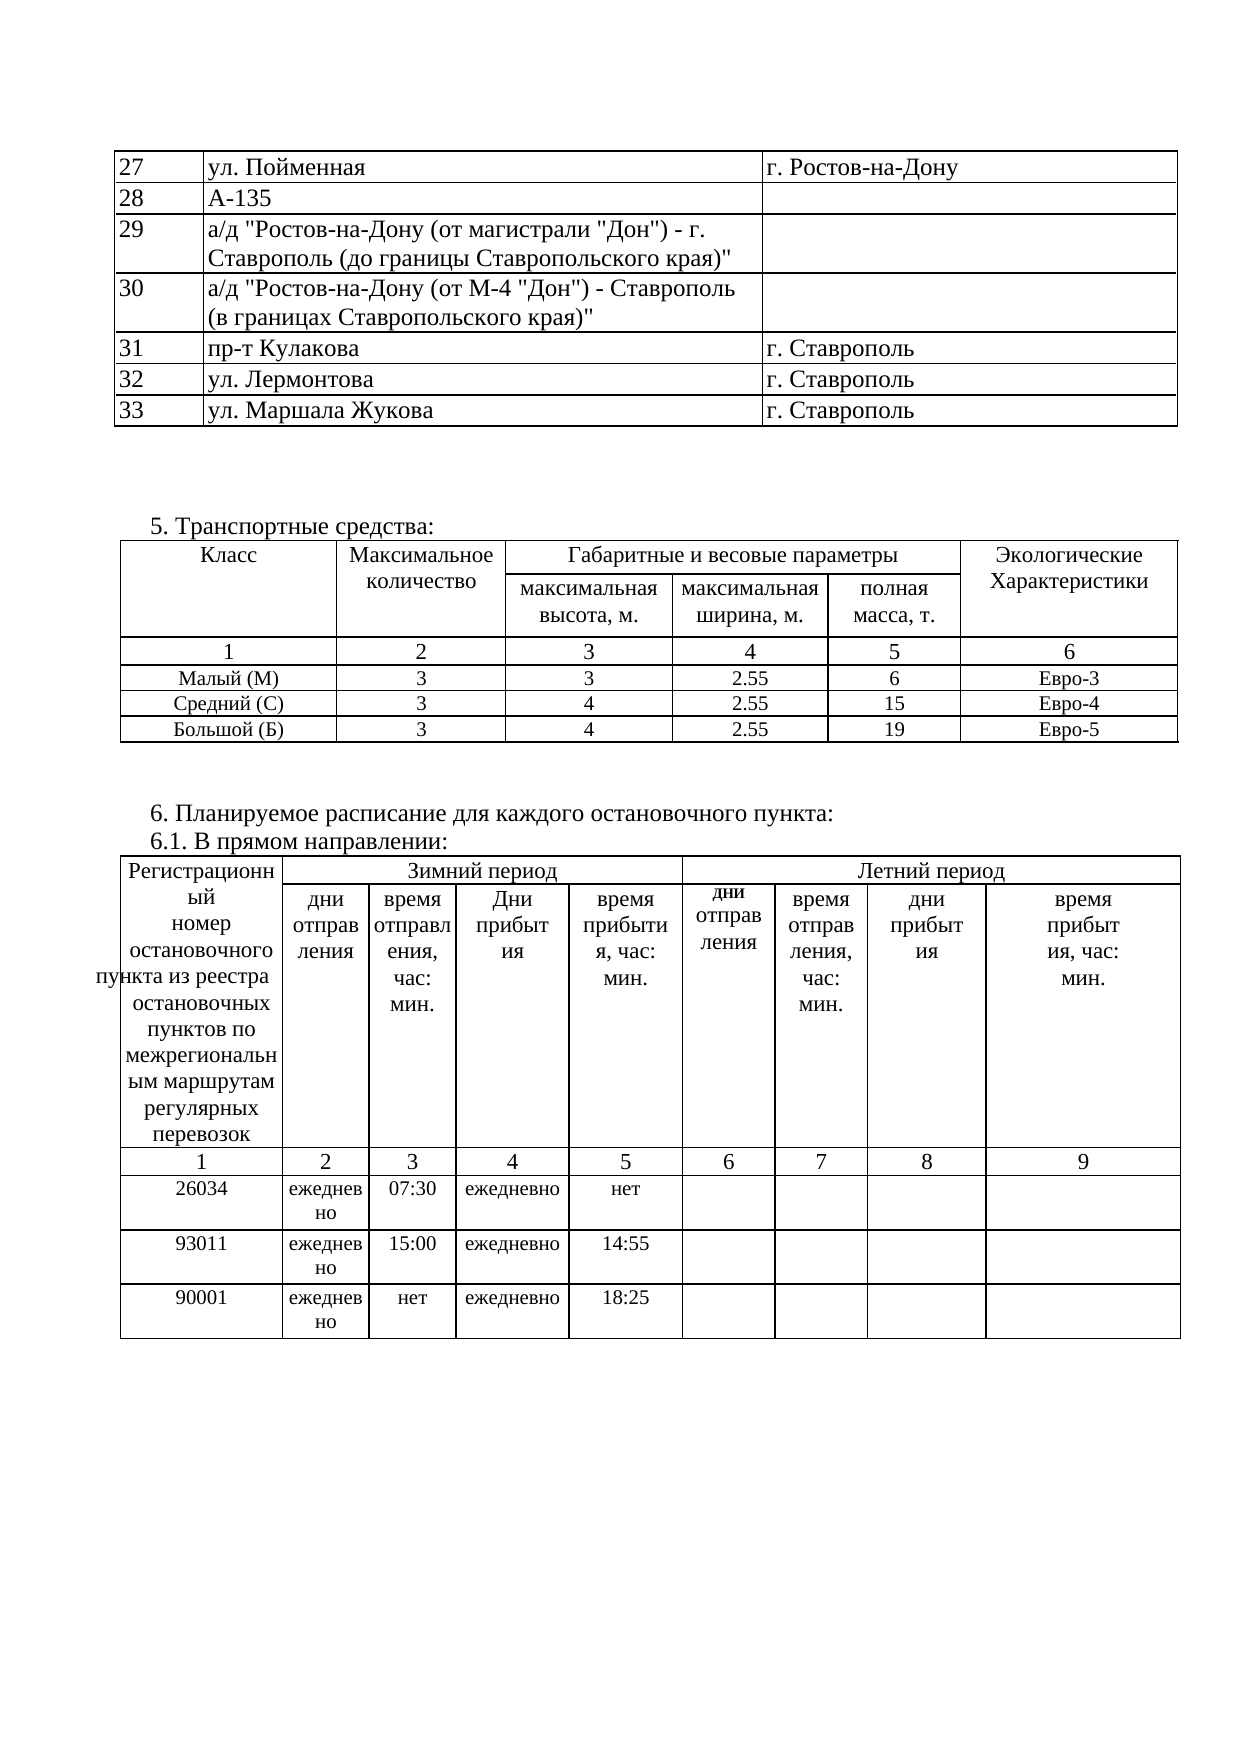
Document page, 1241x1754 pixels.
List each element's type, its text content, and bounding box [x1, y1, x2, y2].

table_cell ул. Пойменная [204, 152, 762, 181]
table_header Регистрационный номер остановочного пункта из реестра остановочных пунктов по межрегиональным маршрутам регулярных перевозок [121, 857, 282, 1147]
table_header Зимний период [283, 857, 682, 883]
table_cell 15 [829, 691, 960, 715]
table_cell 3 [337, 666, 505, 690]
table_cell дни прибыт ия [868, 885, 985, 1147]
table_cell [683, 1231, 774, 1283]
table_header Экологические Характеристики [961, 541, 1177, 636]
table_cell 2.55 [673, 666, 827, 690]
table_cell [683, 1285, 774, 1338]
table_cell ежедневно [457, 1176, 568, 1229]
table_cell 28 [115, 183, 203, 213]
table_cell Средний (С) [121, 691, 336, 715]
table_cell [987, 1231, 1180, 1283]
table_cell 15:00 [370, 1231, 455, 1283]
table_cell г. Ставрополь [763, 394, 1177, 425]
table_cell дни отправ ления [283, 885, 368, 1147]
table_cell 4 [506, 717, 672, 741]
table_cell [763, 272, 1177, 331]
table_header Класс [121, 541, 336, 636]
text 6.1. В прямом направлении: [150, 826, 1090, 855]
table_cell нет [570, 1176, 682, 1229]
table_cell [763, 213, 1177, 272]
table_cell 3 [337, 717, 505, 741]
table_cell полная масса, т. [829, 575, 960, 636]
table_cell 4 [457, 1148, 568, 1174]
table_cell [987, 1176, 1180, 1229]
table_cell ДНИ отправ ления [683, 885, 774, 1147]
table_cell 07:30 [370, 1176, 455, 1229]
table_cell 4 [673, 638, 827, 664]
table_cell ежедневно [457, 1231, 568, 1283]
table_cell 90001 [121, 1285, 282, 1338]
table_cell [776, 1231, 867, 1283]
table_cell 2.55 [673, 691, 827, 715]
table_cell 1 [121, 638, 336, 664]
table_cell 93011 [121, 1231, 282, 1283]
table_header Максимальное количество [337, 541, 505, 636]
table_cell 27 [115, 152, 203, 181]
table_cell 2 [283, 1148, 368, 1174]
table_cell Большой (Б) [121, 717, 336, 741]
table_cell ежедневно [457, 1285, 568, 1338]
table_cell 6 [961, 638, 1177, 664]
table_cell Евро-4 [961, 691, 1177, 715]
table_cell 32 [115, 364, 203, 394]
table_cell [987, 1285, 1180, 1338]
table_cell 4 [506, 691, 672, 715]
table_cell 14:55 [570, 1231, 682, 1283]
table_cell 6 [829, 666, 960, 690]
table_cell 5 [829, 638, 960, 664]
table_cell нет [370, 1285, 455, 1338]
table_cell г. Ставрополь [763, 363, 1177, 394]
table_cell 9 [987, 1148, 1180, 1174]
table_cell максимальная ширина, м. [673, 575, 827, 636]
table_cell [868, 1231, 985, 1283]
table_cell максимальная высота, м. [506, 575, 672, 636]
table_cell [683, 1176, 774, 1229]
table_cell [868, 1176, 985, 1229]
table_cell 26034 [121, 1176, 282, 1229]
table_cell время отправл ения, час: мин. [370, 885, 455, 1147]
table_cell пр-т Кулакова [204, 333, 762, 362]
table_cell [763, 181, 1177, 213]
table_cell 31 [115, 332, 203, 362]
table_cell 3 [370, 1148, 455, 1174]
table_cell время отправ ления, час: мин. [776, 885, 867, 1147]
table_cell 2 [337, 638, 505, 664]
table_cell 33 [115, 395, 203, 425]
table_cell А-135 [204, 183, 762, 213]
table_cell ул. Лермонтова [204, 364, 762, 394]
table_cell г. Ставрополь [763, 331, 1177, 362]
table_cell г. Ростов-на-Дону [763, 152, 1177, 181]
table_cell Малый (М) [121, 666, 336, 690]
table_cell время прибыти я, час: мин. [570, 885, 682, 1147]
table_cell ежедневно [283, 1231, 368, 1283]
table_header Габаритные и весовые параметры [506, 541, 960, 573]
table_cell ежедневно [283, 1176, 368, 1229]
table_cell 30 [115, 273, 203, 331]
text 5. Транспортные средства: [150, 511, 1090, 539]
table_cell 3 [506, 638, 672, 664]
table_cell 18:25 [570, 1285, 682, 1338]
table_cell [868, 1285, 985, 1338]
text 6. Планируемое расписание для каждого остановочного пункта: [150, 798, 1090, 826]
table_cell Евро-5 [961, 717, 1177, 741]
table_cell [776, 1285, 867, 1338]
table_header Летний период [683, 857, 1180, 883]
table_cell 7 [776, 1148, 867, 1174]
table_cell [776, 1176, 867, 1229]
table_cell 6 [683, 1148, 774, 1174]
table_cell 3 [337, 691, 505, 715]
table_cell а/д "Ростов-на-Дону (от магистрали "Дон") - г. Ставрополь (до границы Ставропольского края)" [204, 215, 762, 272]
table_cell Евро-3 [961, 666, 1177, 690]
table_cell ул. Маршала Жукова [204, 396, 762, 425]
table_cell Дни прибыт ия [457, 885, 568, 1147]
table_cell 29 [115, 214, 203, 272]
table_cell ежедневно [283, 1285, 368, 1338]
table_cell время прибыт ия, час: мин. [987, 885, 1180, 1147]
table_cell 1 [121, 1148, 282, 1174]
table_cell 5 [570, 1148, 682, 1174]
table_cell а/д "Ростов-на-Дону (от М-4 "Дон") - Ставрополь (в границах Ставропольского края)" [204, 274, 762, 331]
table_cell 3 [506, 666, 672, 690]
table_cell 19 [829, 717, 960, 741]
table_cell 2.55 [673, 717, 827, 741]
table_cell 8 [868, 1148, 985, 1174]
